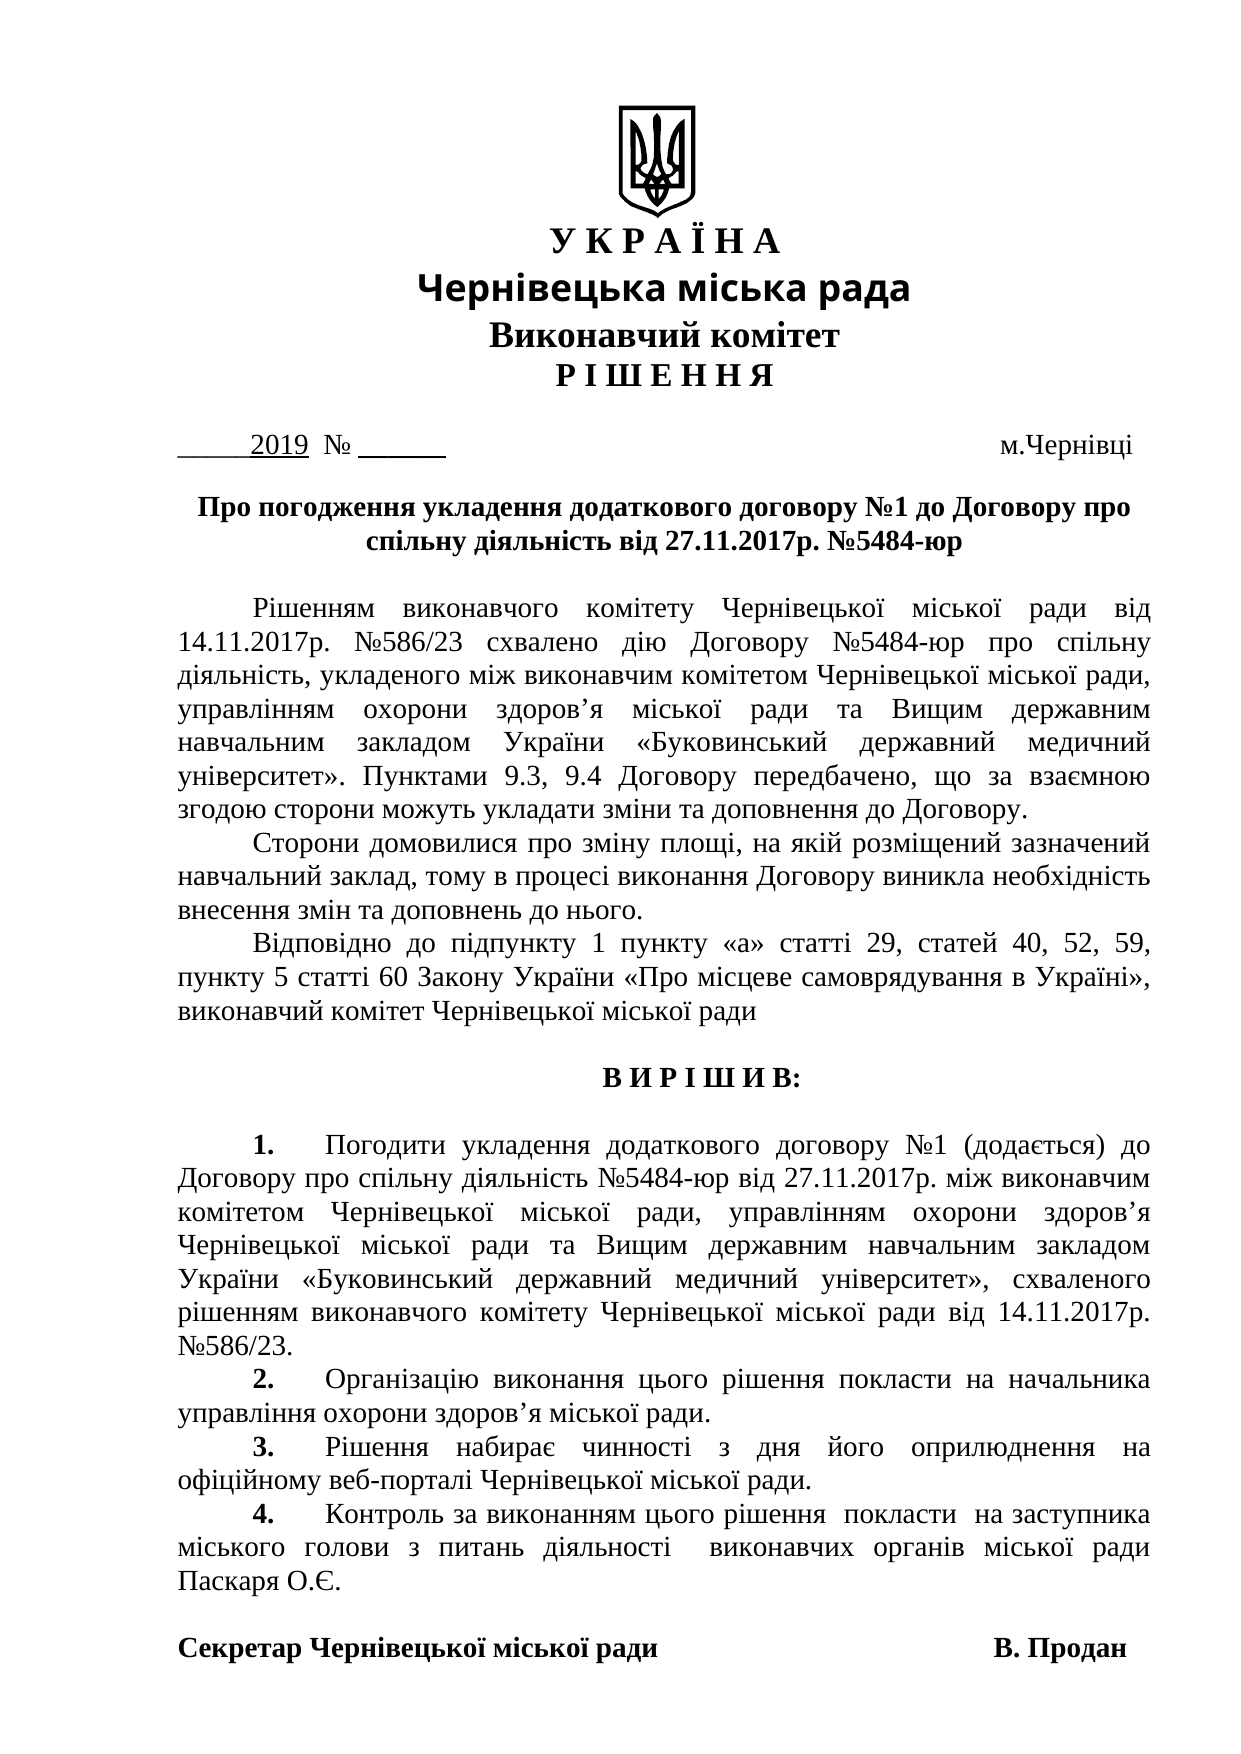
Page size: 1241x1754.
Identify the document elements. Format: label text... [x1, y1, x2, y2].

text Відповідно до підпункту 1 пункту «а» статті 29, статей 40, 52, 59, пункту 5 статті 60 Закону України «Про місцеве самоврядування в Україні», виконавчий комітет Чернівецької міської ради [177, 926, 1152, 1026]
list Погодити укладення додаткового договору №1 (додається) до Договору про спільну діяльність №5484-юр від 27.11.2017р. між виконавчим комітетом Чернівецької міської ради, управлінням охорони здоров’я Чернівецької міської ради та Вищим державним навчальним закладом України «Буковинський державний медичний університет», схваленого рішенням виконавчого комітету Чернівецької міської ради від 14.11.2017р. №586/23. [177, 1127, 1152, 1362]
list Контроль за виконанням цього рішення покласти на заступника міського голови з питань діяльності виконавчих органів міської ради Паскаря О.Є. [177, 1496, 1152, 1596]
text Секретар Чернівецької міської ради В. Продан [177, 1630, 1152, 1663]
text Чернiвецька мiська рада [177, 261, 1152, 312]
text _____2019 № ______ м.Чернівці [177, 427, 1152, 461]
text Рішенням виконавчого комітету Чернівецької міської ради від 14.11.2017р. №586/23 схвалено дію Договору №5484-юр про спільну діяльність, укладеного між виконавчим комітетом Чернівецької міської ради, управлінням охорони здоров’я міської ради та Вищим державним навчальним закладом України «Буковинський державний медичний університет». Пунктами 9.3, 9.4 Договору передбачено, що за взаємною згодою сторони можуть укладати зміни та доповнення до Договору. [177, 590, 1152, 825]
text У К Р А Ї Н А [177, 218, 1152, 261]
list Рішення набирає чинності з дня його оприлюднення на офіційному веб-порталі Чернівецької міської ради. [177, 1429, 1152, 1496]
text В И Р І Ш И В: [177, 1060, 1152, 1093]
text Про погодження укладення додаткового договору №1 до Договору про спільну діяльність від 27.11.2017р. №5484-юр [177, 489, 1152, 557]
list Організацію виконання цього рішення покласти на начальника управління охорони здоров’я міської ради. [177, 1362, 1152, 1429]
text Виконавчий комітет [177, 312, 1152, 355]
text Сторони домовилися про зміну площі, на якій розміщений зазначений навчальний заклад, тому в процесі виконання Договору виникла необхідність внесення змін та доповнень до нього. [177, 825, 1152, 926]
text Р І Ш Е Н Н Я [177, 355, 1152, 394]
